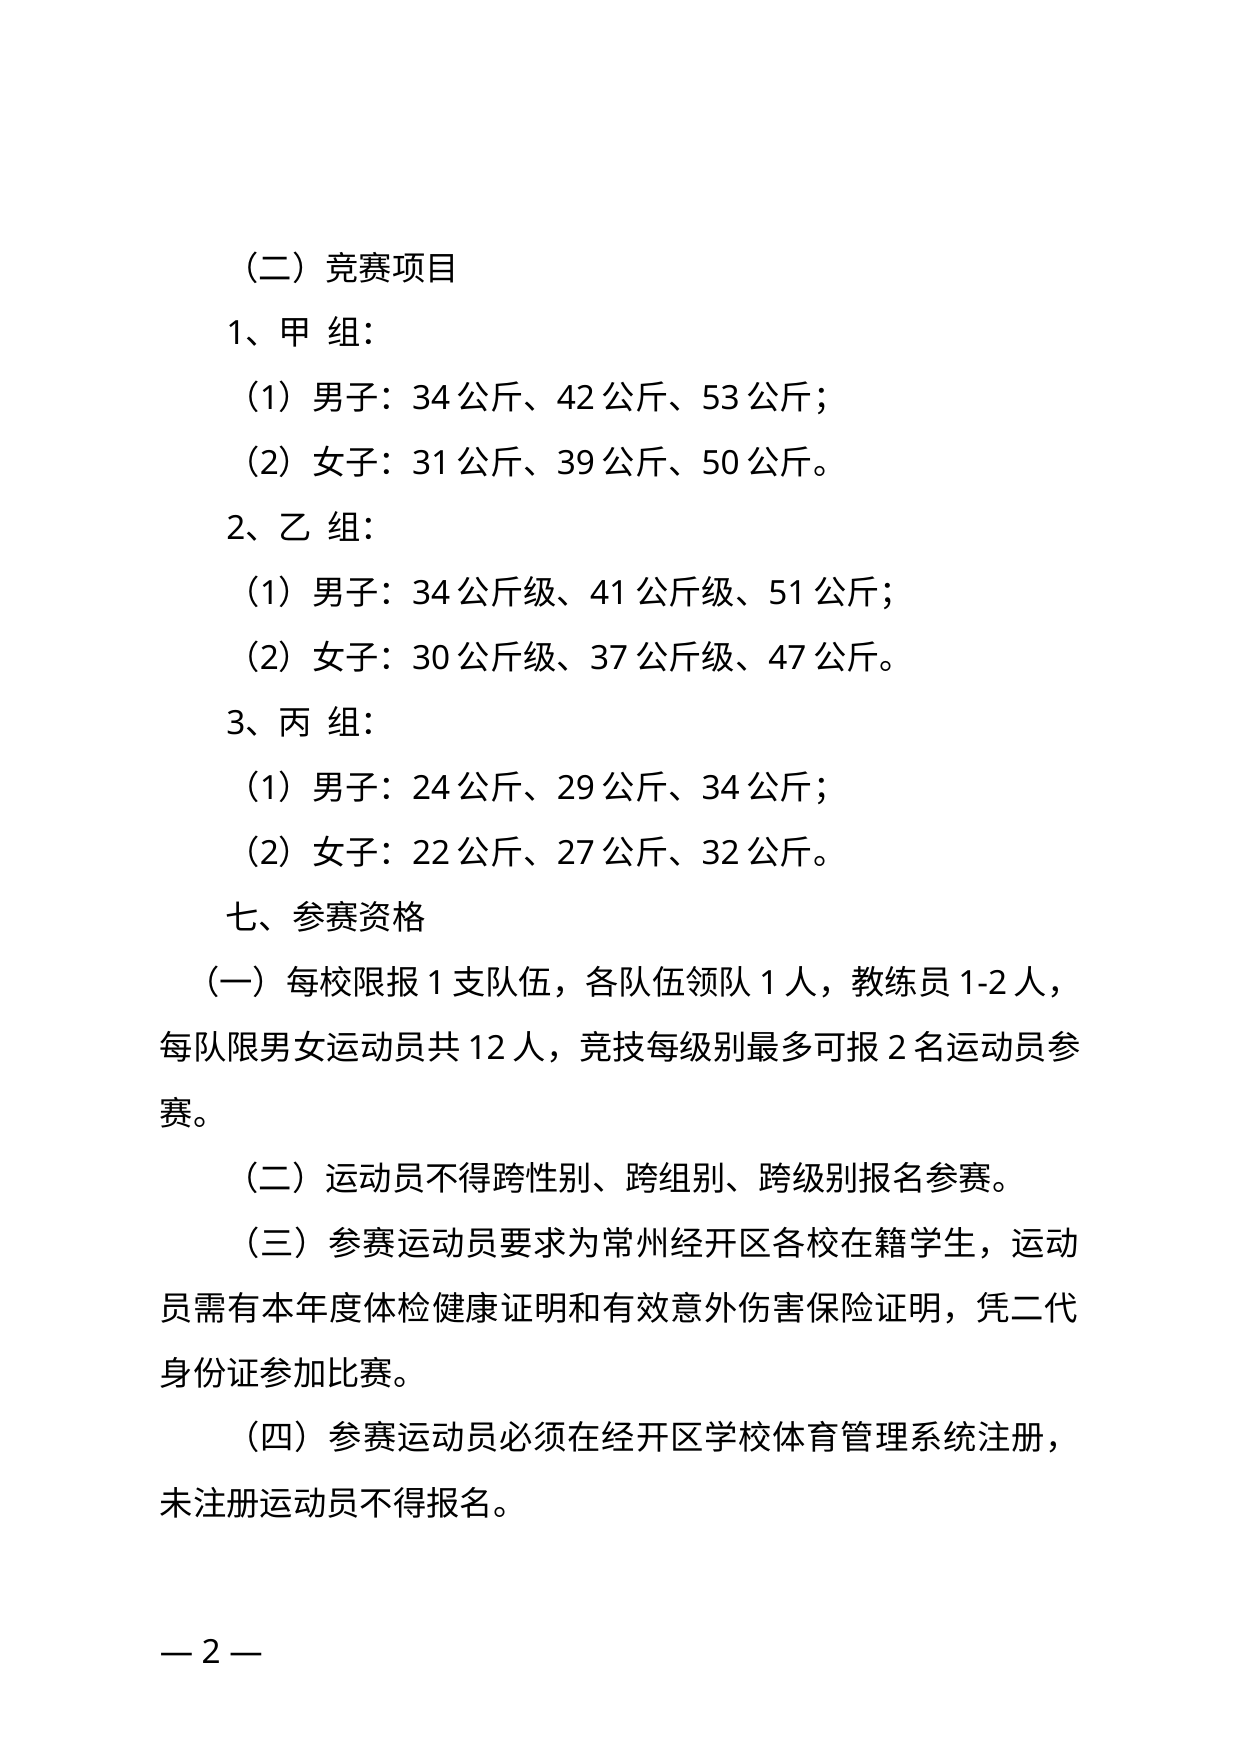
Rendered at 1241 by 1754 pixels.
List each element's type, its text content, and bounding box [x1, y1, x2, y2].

text 3、丙 组： [159, 688, 1081, 753]
text （三）参赛运动员要求为常州经开区各校在籍学生，运动员需有本年度体检健康证明和有效意外伤害保险证明，凭二代身份证参加比赛。 [159, 1208, 1081, 1403]
text （2）女子：30公斤级、37公斤级、47公斤。 [159, 623, 1081, 688]
text （二）运动员不得跨性别、跨组别、跨级别报名参赛。 [159, 1143, 1081, 1208]
text （一）每校限报1支队伍，各队伍领队1人，教练员1-2人，每队限男女运动员共12人，竞技每级别最多可报2名运动员参赛。 [159, 948, 1081, 1143]
text （1）男子：24公斤、29公斤、34公斤； [159, 753, 1081, 818]
text 七、参赛资格 [159, 883, 1081, 948]
text 1、甲 组： [159, 298, 1081, 363]
text （1）男子：34公斤级、41公斤级、51公斤； [159, 558, 1081, 623]
text （1）男子：34公斤、42公斤、53公斤； [159, 363, 1081, 428]
text （2）女子：22公斤、27公斤、32公斤。 [159, 818, 1081, 883]
text 2、乙 组： [159, 493, 1081, 558]
text （四）参赛运动员必须在经开区学校体育管理系统注册，未注册运动员不得报名。 [159, 1403, 1081, 1533]
text （2）女子：31公斤、39公斤、50公斤。 [159, 428, 1081, 493]
text （二）竞赛项目 [159, 233, 1081, 298]
